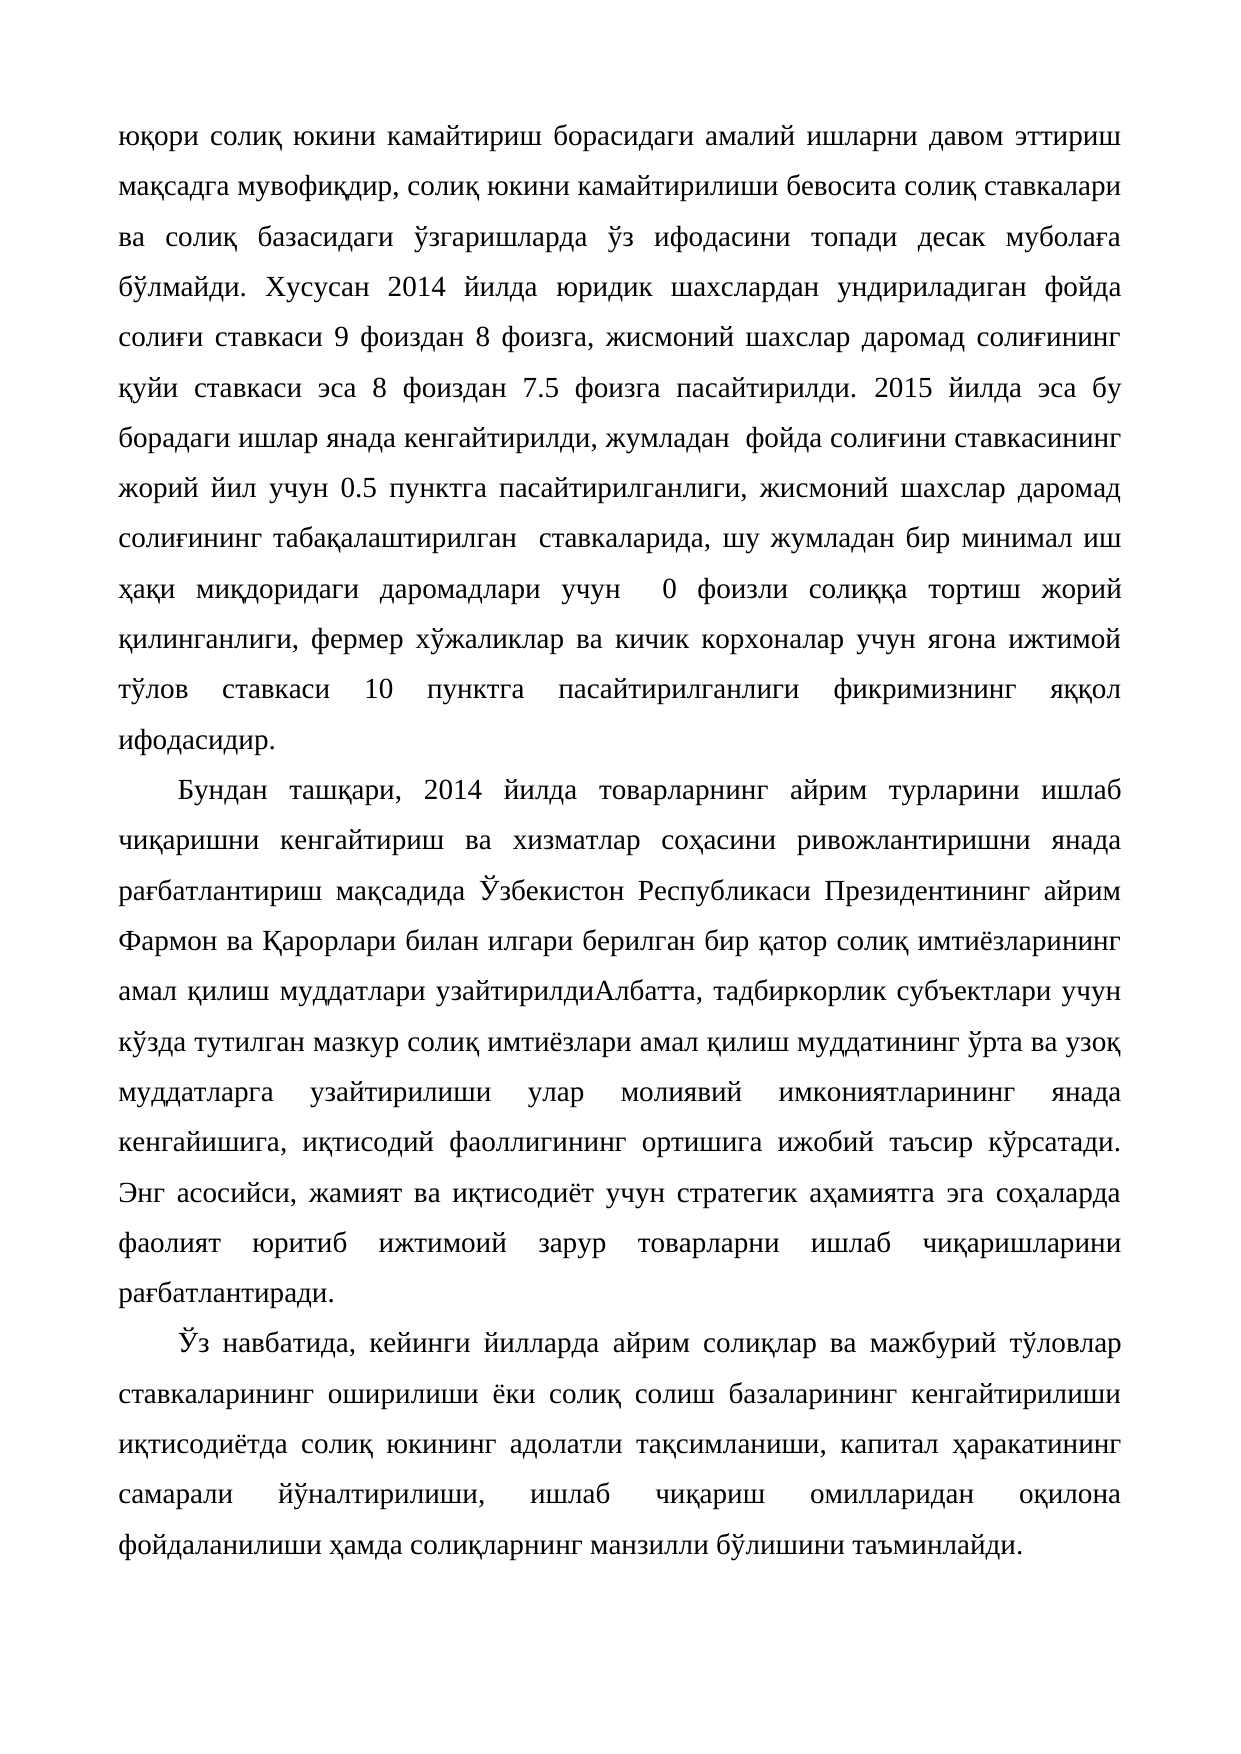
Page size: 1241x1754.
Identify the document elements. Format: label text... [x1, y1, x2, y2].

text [118, 118, 1122, 755]
text Бундан ташқари, 2014 йилда товарларнинг айрим турларини ишлаб чиқаришни кенгайтириш ва хизматлар соҳасини ривожлантиришни янада рағбатлантириш мақсадида Ўзбекистон Республикаси Президентининг айрим Фармон ва Қарорлари билан илгари берилган бир қатор солиқ имтиёзларининг амал қилиш муддатлари узайтирилдиАлбатта, тадбиркорлик субъектлари учун кўзда тутилган мазкур солиқ имтиёзлари амал қилиш муддатининг ўрта ва узоқ муддатларга узайтирилиши улар молиявий имкониятларининг янада кенгайишига, иқтисодий фаоллигининг ортишига ижобий таъсир кўрсатади. Энг асосийси, жамият ва иқтисодиёт учун стратегик аҳамиятга эга соҳаларда фаолият юритиб ижтимоий зарур товарларни ишлаб чиқаришларини рағбатлантиради. [118, 772, 1122, 1309]
text Ўз навбатида, кейинги йилларда айрим солиқлар ва мажбурий тўловлар ставкаларининг оширилиши ёки солиқ солиш базаларининг кенгайтирилиши иқтисодиётда солиқ юкининг адолатли тақсимланиши, капитал ҳаракатининг самарали йўналтирилиши, ишлаб чиқариш омилларидан оқилона фойдаланилиши ҳамда солиқларнинг манзилли бўлишини таъминлайди. [118, 1326, 1122, 1560]
